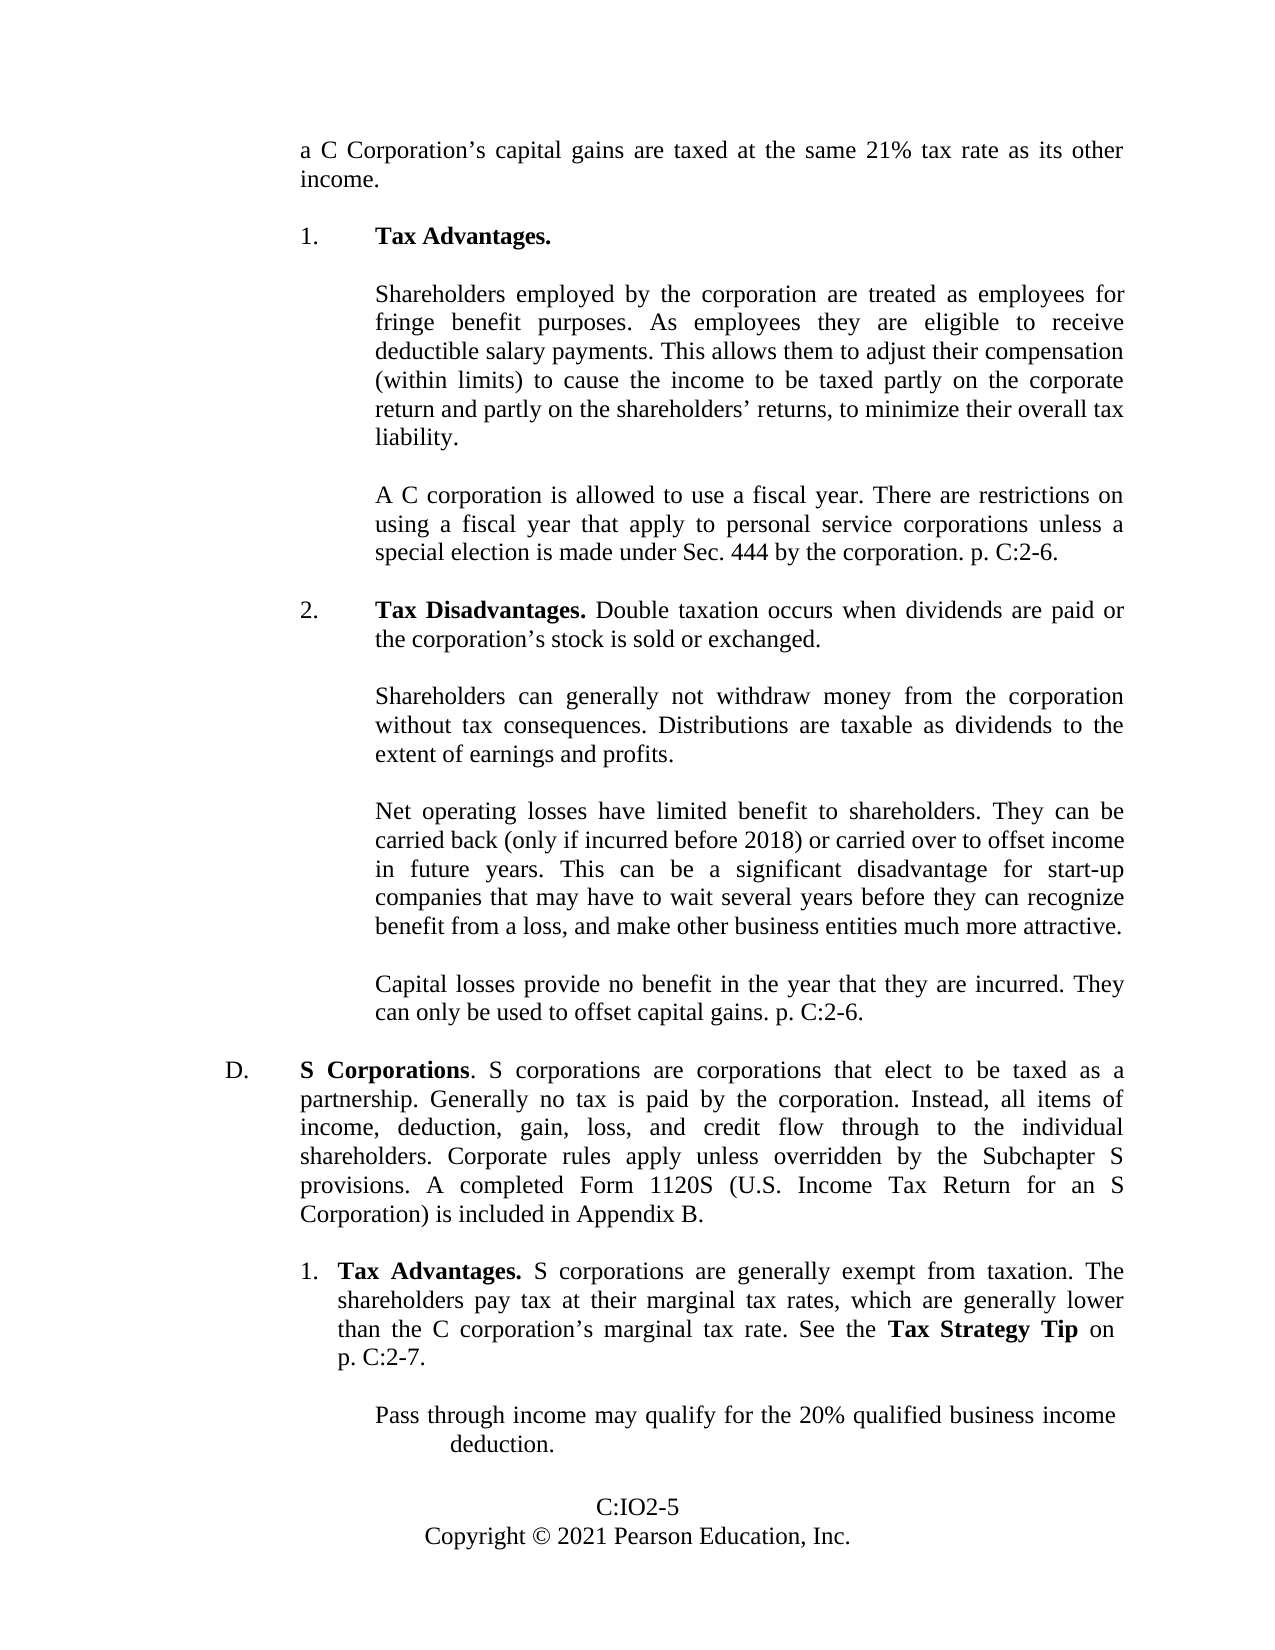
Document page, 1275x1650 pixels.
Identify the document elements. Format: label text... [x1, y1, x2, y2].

text A C corporation is allowed to use a fiscal year. There are restrictions on using a fiscal year that apply to personal service corporations unless a special election is made under Sec. 444 by the corporation. p. C:2-6. [375, 480, 1125, 566]
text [225, 135, 1125, 192]
text 2. Tax Disadvantages. Double taxation occurs when dividends are paid or the corporation’s stock is sold or exchanged. [300, 595, 1125, 652]
text 1. Tax Advantages. [300, 221, 1125, 250]
text Shareholders can generally not withdraw money from the corporation without tax consequences. Distributions are taxable as dividends to the extent of earnings and profits. [375, 681, 1125, 767]
list Tax Advantages. S corporations are generally exempt from taxation. The shareholders pay tax at their marginal tax rates, which are generally lower than the C corporation’s marginal tax rate. See the Tax Strategy Tip on p. C:2-7. [300, 1256, 1125, 1371]
text D. S Corporations. S corporations are corporations that elect to be taxed as a partnership. Generally no tax is paid by the corporation. Instead, all items of income, deduction, gain, loss, and credit flow through to the individual shareholders. Corporate rules apply unless overridden by the Subchapter S provisions. A completed Form 1120S (U.S. Income Tax Return for an S Corporation) is included in Appendix B. [225, 1055, 1125, 1227]
text Net operating losses have limited benefit to shareholders. They can be carried back (only if incurred before 2018) or carried over to offset income in future years. This can be a significant disadvantage for start-up companies that may have to wait several years before they can recognize benefit from a loss, and make other business entities much more attractive. [375, 796, 1125, 940]
text Shareholders employed by the corporation are treated as employees for fringe benefit purposes. As employees they are eligible to receive deductible salary payments. This allows them to adjust their compensation (within limits) to cause the income to be taxed partly on the corporate return and partly on the shareholders’ returns, to minimize their overall tax liability. [375, 279, 1125, 451]
text Pass through income may qualify for the 20% qualified business income deduction. [150, 1400, 1125, 1457]
text Capital losses provide no benefit in the year that they are incurred. They can only be used to offset capital gains. p. C:2-6. [375, 969, 1125, 1026]
